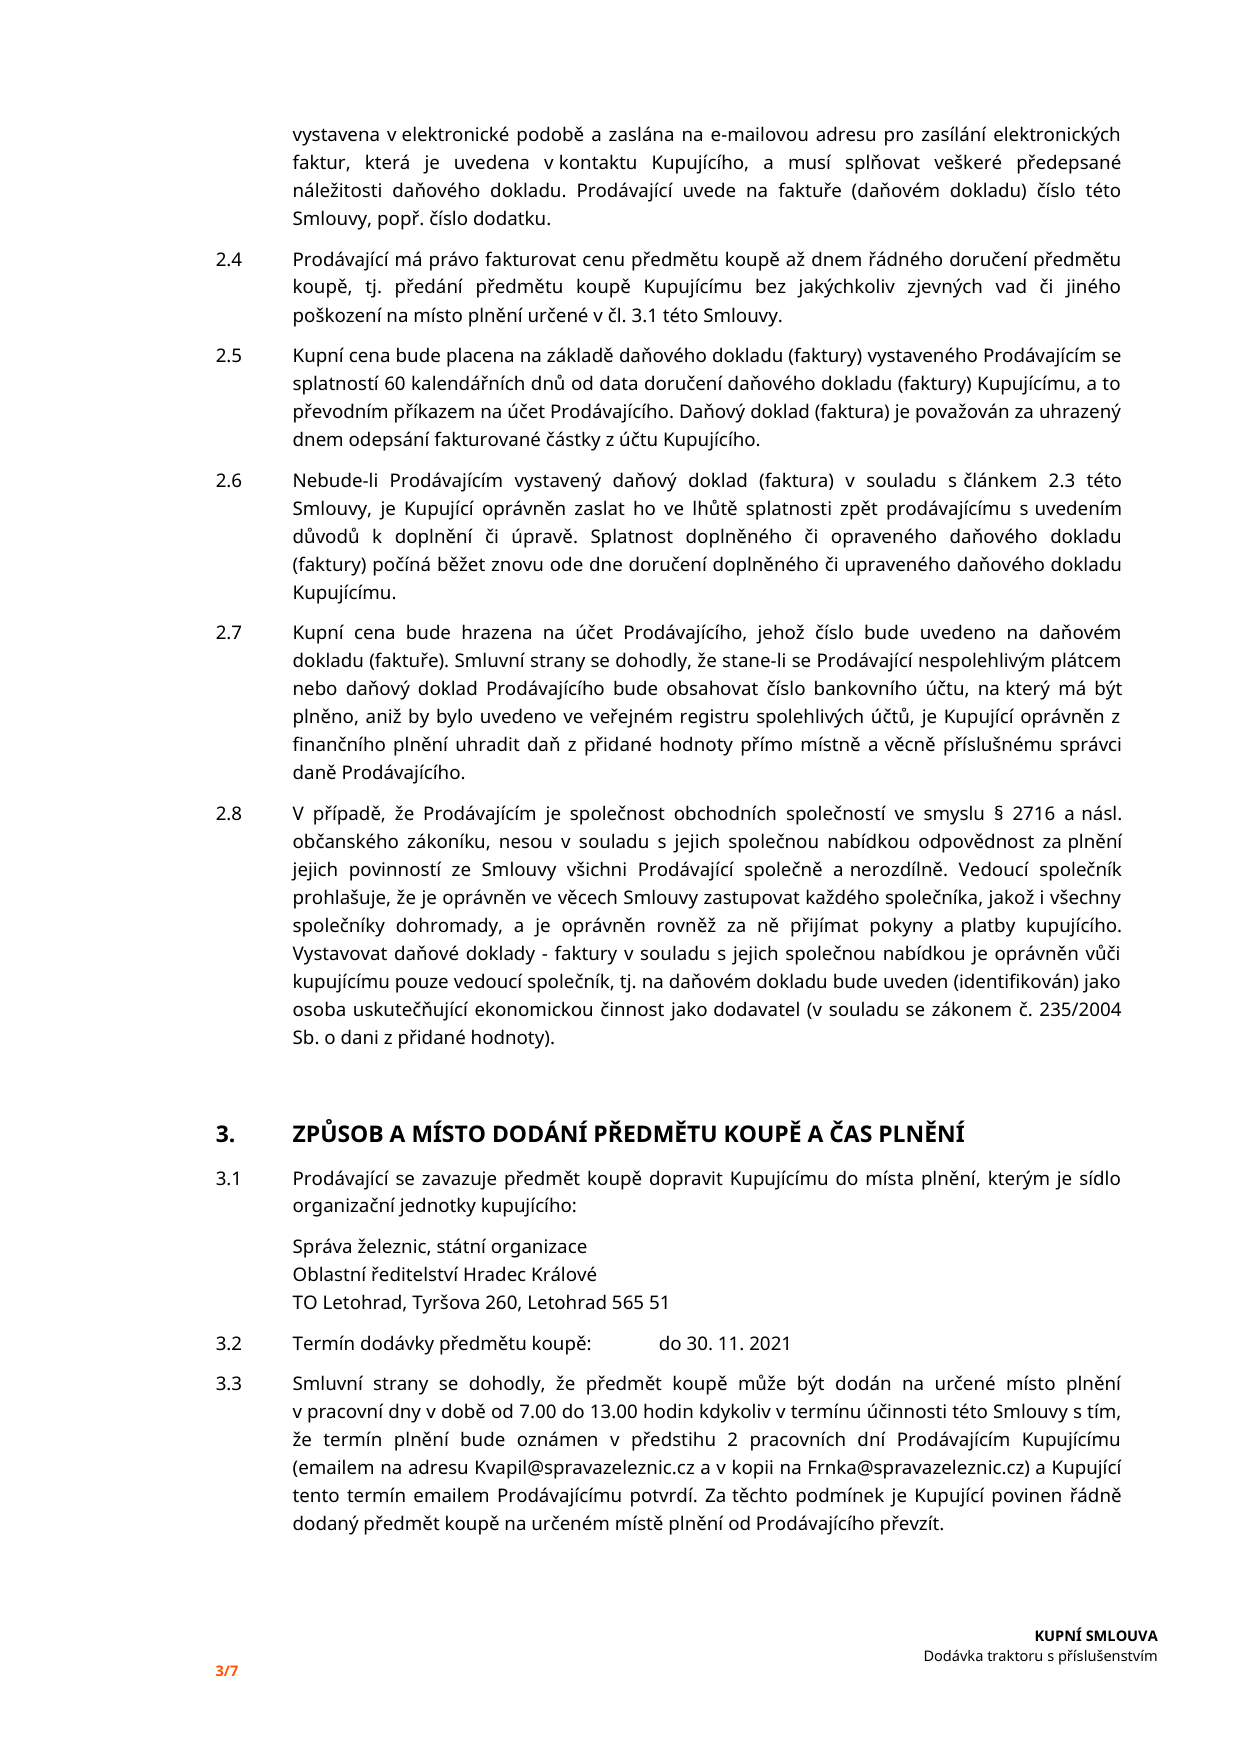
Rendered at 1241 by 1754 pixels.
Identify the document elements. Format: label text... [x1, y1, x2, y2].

text Smluvní strany se dohodly, že předmět koupě může být dodán na určené místo plnění v pracovní dny v době od 7.00 do 13.00 hodin kdykoliv v termínu účinnosti této Smlouvy s tím, že termín plnění bude oznámen v předstihu 2 pracovních dní Prodávajícím Kupujícímu (emailem na adresu Kvapil@spravazeleznic.cz a v kopii na Frnka@spravazeleznic.cz) a Kupující tento termín emailem Prodávajícímu potvrdí. Za těchto podmínek je Kupující povinen řádně dodaný předmět koupě na určeném místě plnění od Prodávajícího převzít. [216, 1370, 1122, 1536]
text Prodávající se zavazuje předmět koupě dopravit Kupujícímu do místa plnění, kterým je sídlo organizační jednotky kupujícího: [216, 1165, 1122, 1218]
list TO Letohrad, Tyršova 260, Letohrad 565 51 [292, 1289, 1122, 1315]
text V případě, že Prodávajícím je společnost obchodních společností ve smyslu § 2716 a násl. občanského zákoníku, nesou v souladu s jejich společnou nabídkou odpovědnost za plnění jejich povinností ze Smlouvy všichni Prodávající společně a nerozdílně. Vedoucí společník prohlašuje, že je oprávněn ve věcech Smlouvy zastupovat každého společníka, jakož i všechny společníky dohromady, a je oprávněn rovněž za ně přijímat pokyny a platby kupujícího. Vystavovat daňové doklady - faktury v souladu s jejich společnou nabídkou je oprávněn vůči kupujícímu pouze vedoucí společník, tj. na daňovém dokladu bude uveden (identifikován) jako osoba uskutečňující ekonomickou činnost jako dodavatel (v souladu se zákonem č. 235/2004 Sb. o dani z přidané hodnoty). [216, 800, 1122, 1050]
text Kupní cena bude placena na základě daňového dokladu (faktury) vystaveného Prodávajícím se splatností 60 kalendářních dnů od data doručení daňového dokladu (faktury) Kupujícímu, a to převodním příkazem na účet Prodávajícího. Daňový doklad (faktura) je považován za uhrazený dnem odepsání fakturované částky z účtu Kupujícího. [216, 342, 1122, 452]
text Nebude-li Prodávajícím vystavený daňový doklad (faktura) v souladu s článkem 2.3 této Smlouvy, je Kupující oprávněn zaslat ho ve lhůtě splatnosti zpět prodávajícímu s uvedením důvodů k doplnění či úpravě. Splatnost doplněného či opraveného daňového dokladu (faktury) počíná běžet znovu ode dne doručení doplněného či upraveného daňového dokladu Kupujícímu. [216, 467, 1122, 604]
list Správa železnic, státní organizace [292, 1233, 1122, 1259]
text Kupní cena bude hrazena na účet Prodávajícího, jehož číslo bude uvedeno na daňovém dokladu (faktuře). Smluvní strany se dohodly, že stane-li se Prodávající nespolehlivým plátcem nebo daňový doklad Prodávajícího bude obsahovat číslo bankovního účtu, na který má být plněno, aniž by bylo uvedeno ve veřejném registru spolehlivých účtů, je Kupující oprávněn z finančního plnění uhradit daň z přidané hodnoty přímo místně a věcně příslušnému správci daně Prodávajícího. [216, 619, 1122, 785]
list Oblastní ředitelství Hradec Králové [292, 1261, 1122, 1287]
text Termín dodávky předmětu koupě: do 30. 11. 2021 [216, 1330, 1122, 1355]
text Prodávající má právo fakturovat cenu předmětu koupě až dnem řádného doručení předmětu koupě, tj. předání předmětu koupě Kupujícímu bez jakýchkoliv zjevných vad či jiného poškození na místo plnění určené v čl. 3.1 této Smlouvy. [216, 246, 1122, 327]
text způsob a místo dodání předmětu koupě a čas plnění [216, 1118, 1122, 1149]
